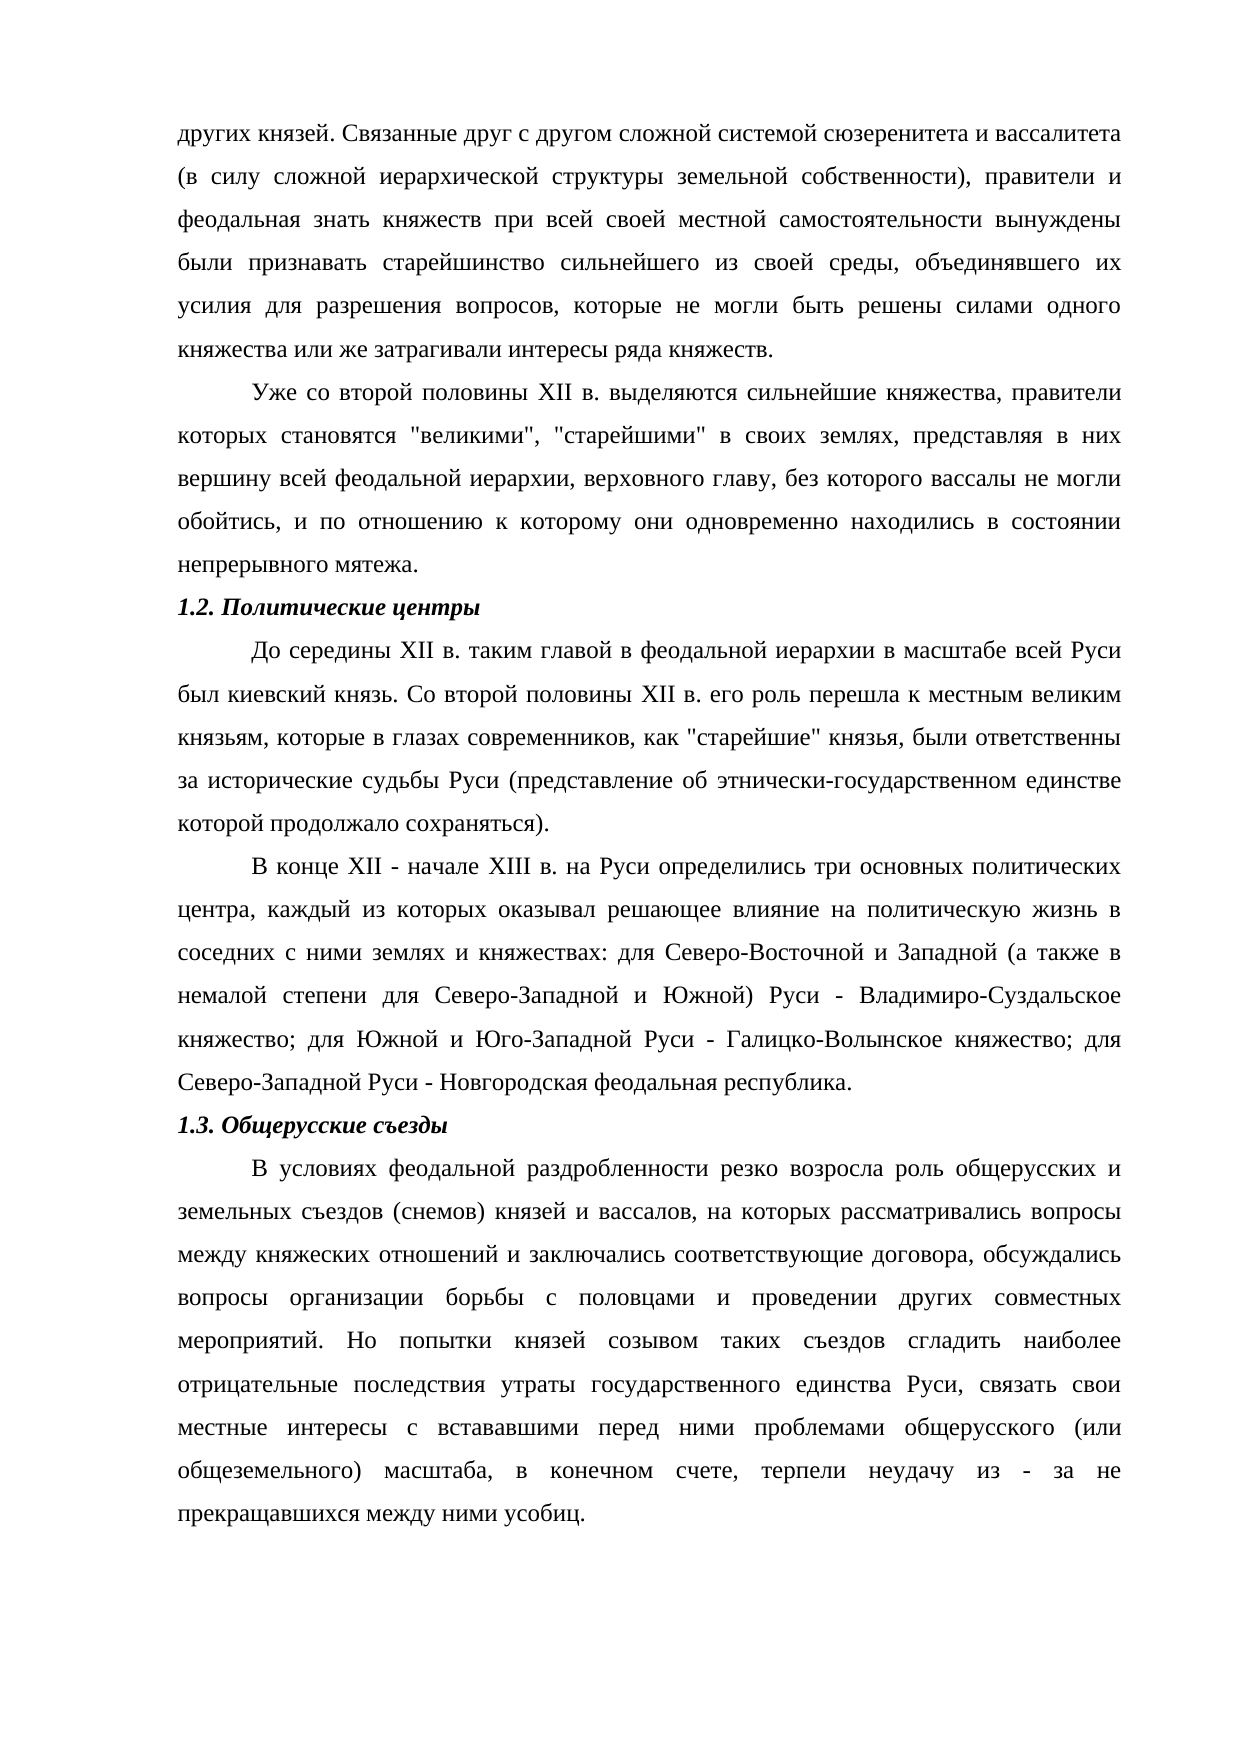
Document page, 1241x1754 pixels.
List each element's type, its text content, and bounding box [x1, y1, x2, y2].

text 1.3. Общерусские съезды [177, 1110, 1122, 1139]
text До середины XII в. таким главой в феодальной иерархии в масштабе всей Руси был киевский князь. Со второй половины XII в. его роль перешла к местным великим князьям, которые в глазах современников, как "старейшие" князья, были ответственны за исторические судьбы Руси (представление об этнически-государственном единстве которой продолжало сохраняться). [177, 636, 1122, 837]
text Уже со второй половины XII в. выделяются сильнейшие княжества, правители которых становятся "великими", "старейшими" в своих землях, представляя в них вершину всей феодальной иерархии, верховного главу, без которого вассалы не могли обойтись, и по отношению к которому они одновременно находились в состоянии непрерывного мятежа. [177, 377, 1122, 578]
text 1.2. Политические центры [177, 592, 1122, 621]
text В условиях феодальной раздробленности резко возросла роль общерусских и земельных съездов (снемов) князей и вассалов, на которых рассматривались вопросы между княжеских отношений и заключались соответствующие договора, обсуждались вопросы организации борьбы с половцами и проведении других совместных мероприятий. Но попытки князей созывом таких съездов сгладить наиболее отрицательные последствия утраты государственного единства Руси, связать свои местные интересы с встававшими перед ними проблемами общерусского (или общеземельного) масштаба, в конечном счете, терпели неудачу из - за не прекращавшихся между ними усобиц. [177, 1153, 1122, 1527]
text В конце XII - начале XIII в. на Руси определились три основных политических центра, каждый из которых оказывал решающее влияние на политическую жизнь в соседних с ними землях и княжествах: для Северо-Восточной и Западной (а также в немалой степени для Северо-Западной и Южной) Руси - Владимиро-Суздальское княжество; для Южной и Юго-Западной Руси - Галицко-Волынское княжество; для Северо-Западной Руси - Новгородская феодальная республика. [177, 851, 1122, 1096]
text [177, 118, 1122, 362]
